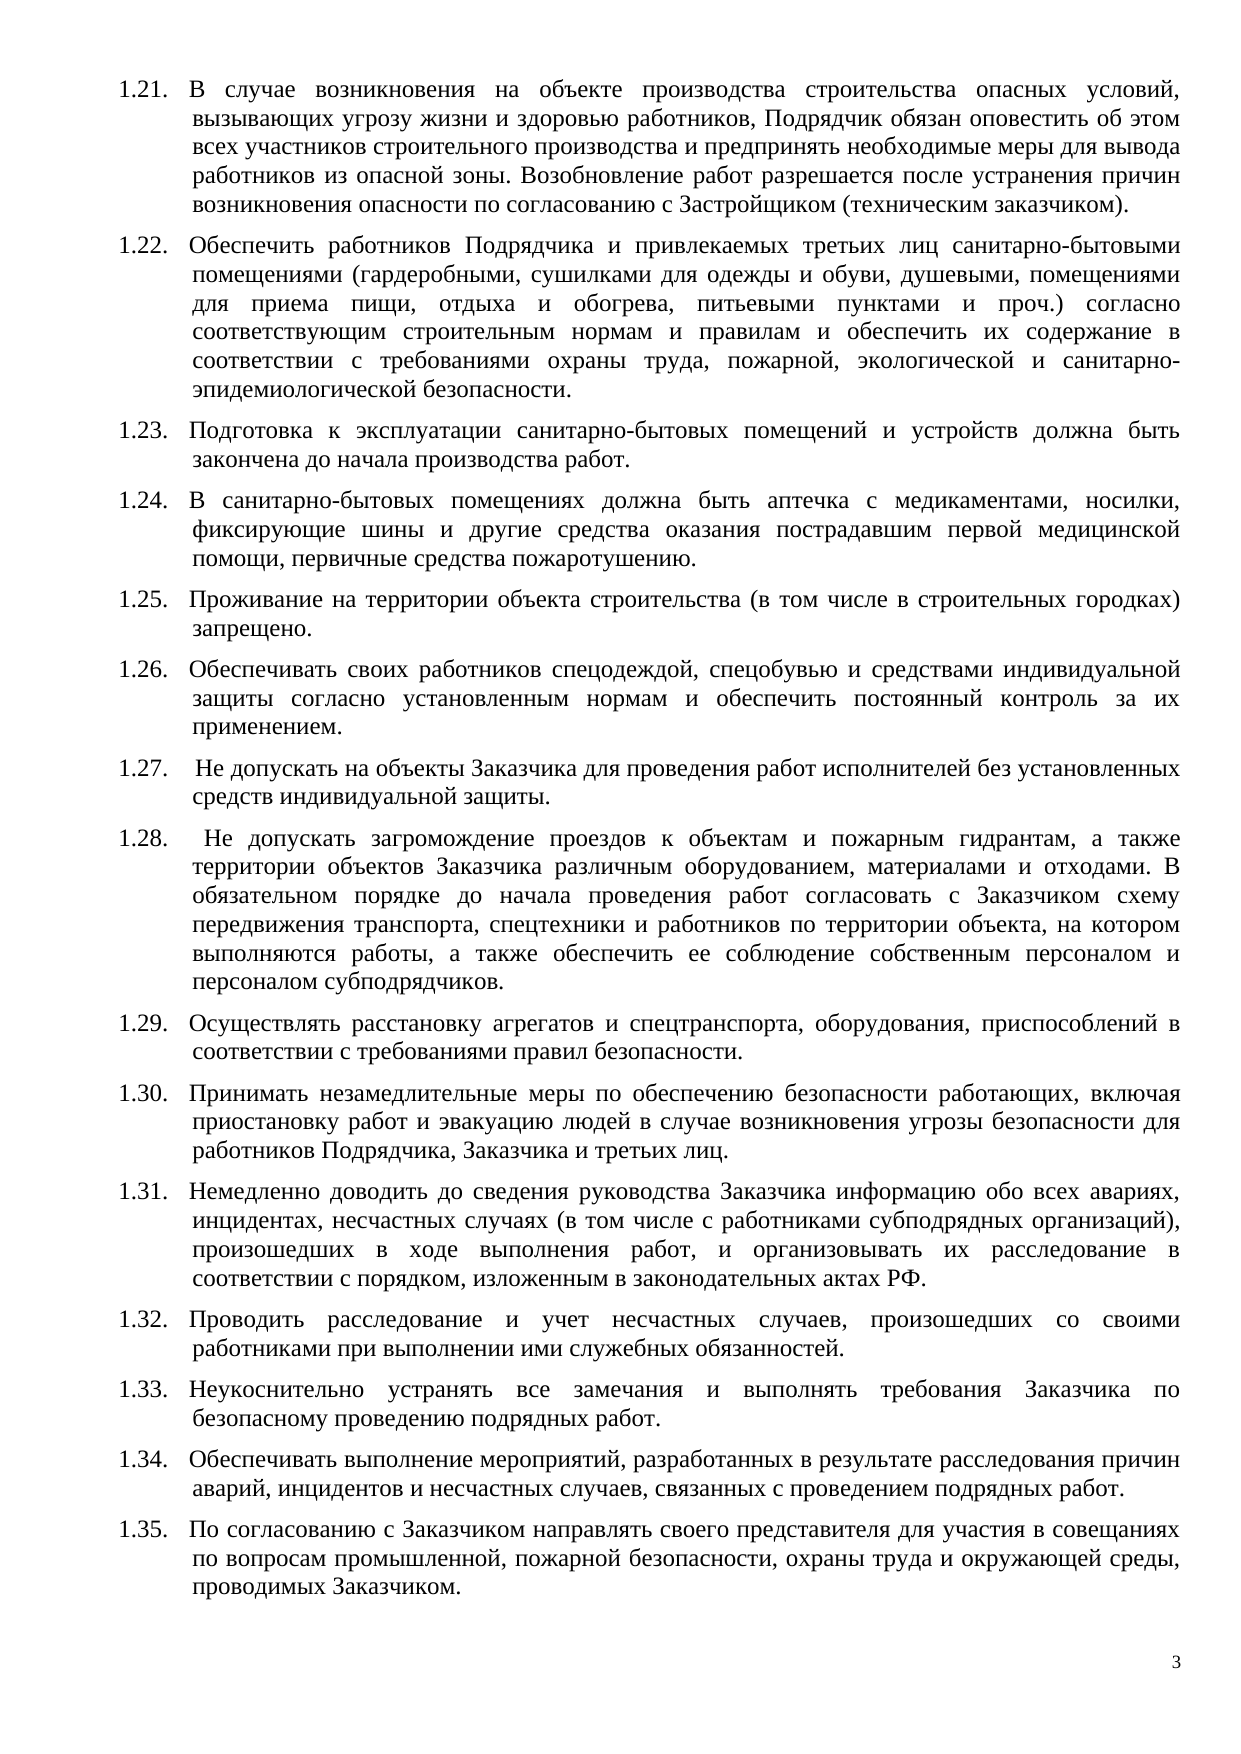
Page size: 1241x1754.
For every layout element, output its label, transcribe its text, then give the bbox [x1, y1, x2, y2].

list Не допускать на объекты Заказчика для проведения работ исполнителей без установленных средств индивидуальной защиты. [118, 753, 1181, 810]
list По согласованию с Заказчиком направлять своего представителя для участия в совещаниях по вопросам промышленной, пожарной безопасности, охраны труда и окружающей среды, проводимых Заказчиком. [118, 1514, 1181, 1600]
list Не допускать загромождение проездов к объектам и пожарным гидрантам, а также территории объектов Заказчика различным оборудованием, материалами и отходами. В обязательном порядке до начала проведения работ согласовать с Заказчиком схему передвижения транспорта, спецтехники и работников по территории объекта, на котором выполняются работы, а также обеспечить ее соблюдение собственным персоналом и персоналом субподрядчиков. [118, 823, 1181, 995]
list В случае возникновения на объекте производства строительства опасных условий, вызывающих угрозу жизни и здоровью работников, Подрядчик обязан оповестить об этом всех участников строительного производства и предпринять необходимые меры для вывода работников из опасной зоны. Возобновление работ разрешается после устранения причин возникновения опасности по согласованию с Застройщиком (техническим заказчиком). [118, 74, 1181, 218]
list Обеспечивать выполнение мероприятий, разработанных в результате расследования причин аварий, инцидентов и несчастных случаев, связанных с проведением подрядных работ. [118, 1444, 1181, 1501]
list Обеспечивать своих работников спецодеждой, спецобувью и средствами индивидуальной защиты согласно установленным нормам и обеспечить постоянный контроль за их применением. [118, 654, 1181, 740]
list Принимать незамедлительные меры по обеспечению безопасности работающих, включая приостановку работ и эвакуацию людей в случае возникновения угрозы безопасности для работников Подрядчика, Заказчика и третьих лиц. [118, 1078, 1181, 1164]
list Осуществлять расстановку агрегатов и спецтранспорта, оборудования, приспособлений в соответствии с требованиями правил безопасности. [118, 1008, 1181, 1065]
list Неукоснительно устранять все замечания и выполнять требования Заказчика по безопасному проведению подрядных работ. [118, 1374, 1181, 1431]
list В санитарно-бытовых помещениях должна быть аптечка с медикаментами, носилки, фиксирующие шины и другие средства оказания пострадавшим первой медицинской помощи, первичные средства пожаротушению. [118, 485, 1181, 571]
list Проживание на территории объекта строительства (в том числе в строительных городках) запрещено. [118, 584, 1181, 641]
list Обеспечить работников Подрядчика и привлекаемых третьих лиц санитарно-бытовыми помещениями (гардеробными, сушилками для одежды и обуви, душевыми, помещениями для приема пищи, отдыха и обогрева, питьевыми пунктами и проч.) согласно соответствующим строительным нормам и правилам и обеспечить их содержание в соответствии с требованиями охраны труда, пожарной, экологической и санитарно-эпидемиологической безопасности. [118, 230, 1181, 403]
list Проводить расследование и учет несчастных случаев, произошедших со своими работниками при выполнении ими служебных обязанностей. [118, 1304, 1181, 1361]
list Подготовка к эксплуатации санитарно-бытовых помещений и устройств должна быть закончена до начала производства работ. [118, 415, 1181, 473]
list Немедленно доводить до сведения руководства Заказчика информацию обо всех авариях, инцидентах, несчастных случаях (в том числе с работниками субподрядных организаций), произошедших в ходе выполнения работ, и организовывать их расследование в соответствии с порядком, изложенным в законодательных актах РФ. [118, 1176, 1181, 1291]
